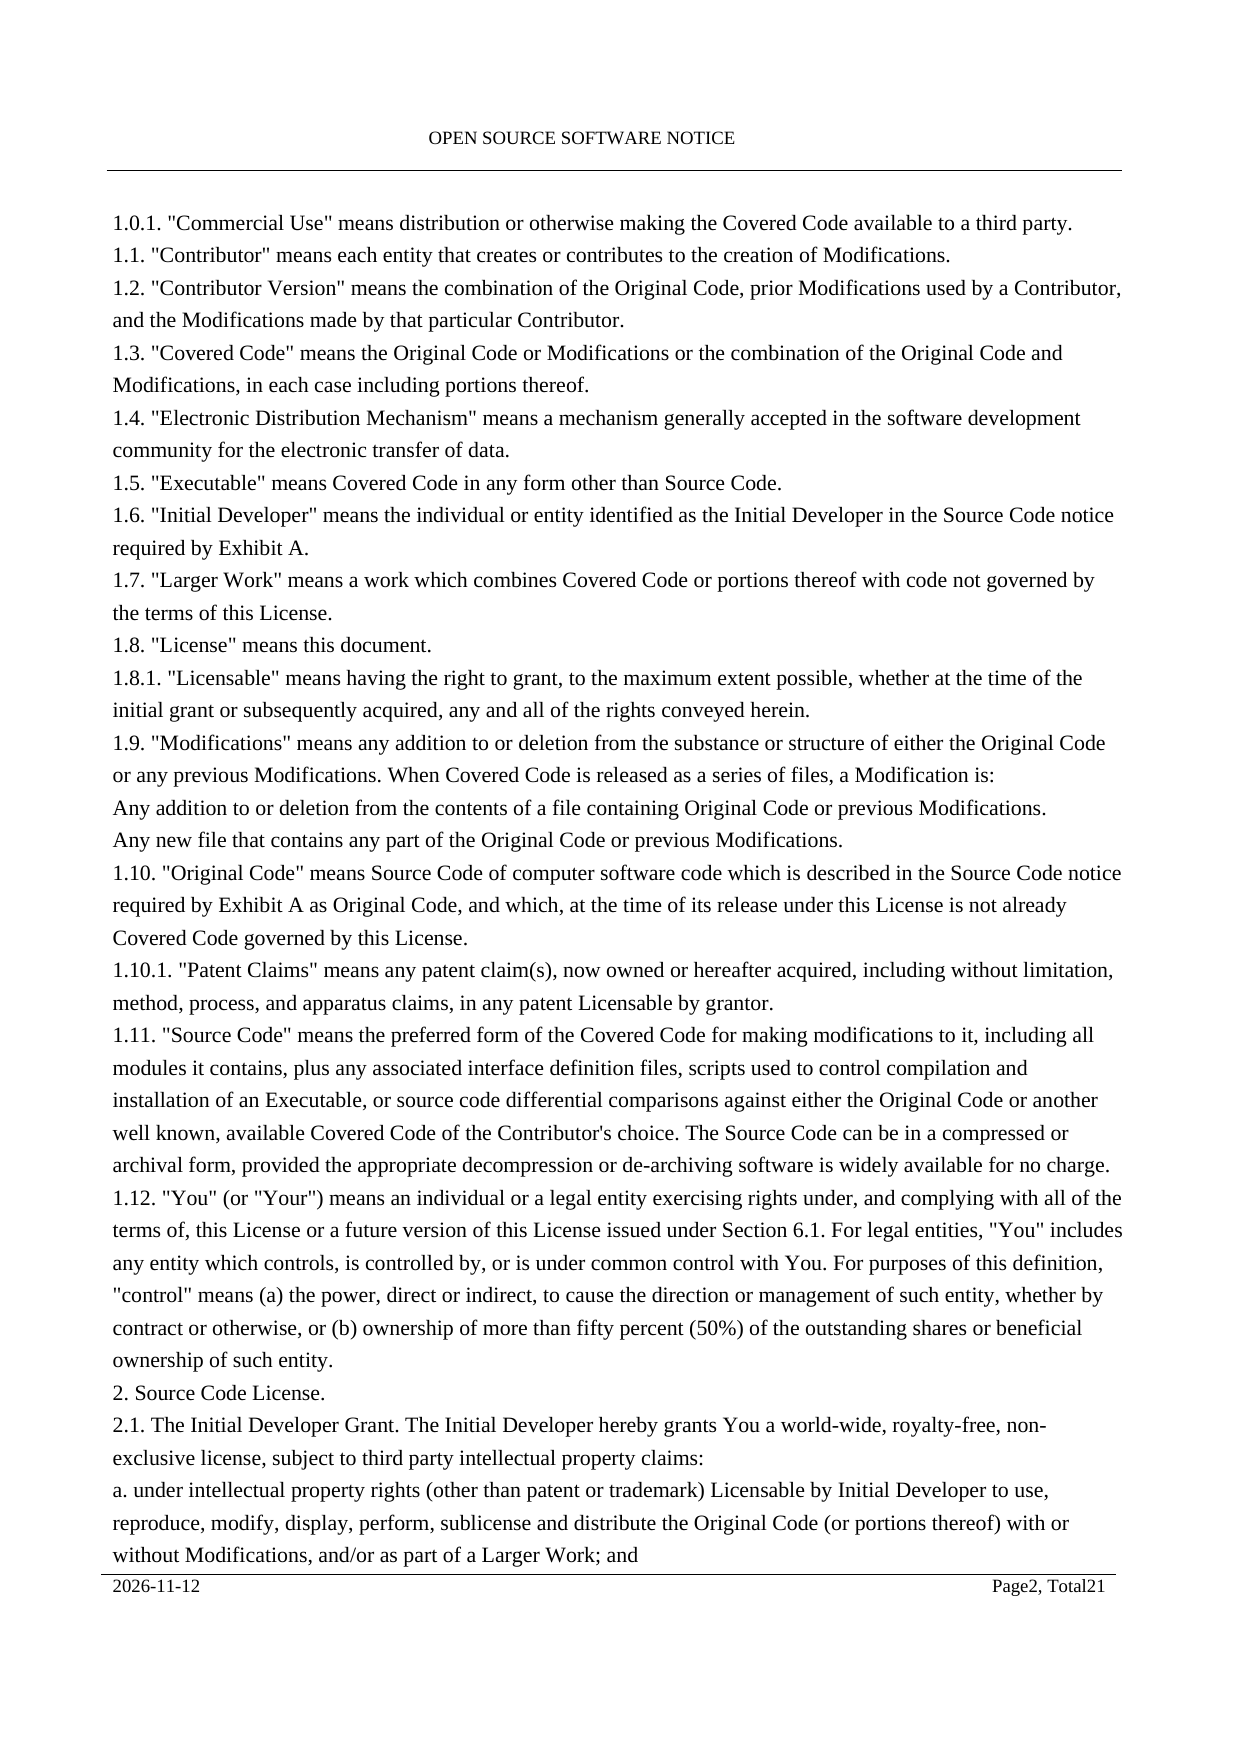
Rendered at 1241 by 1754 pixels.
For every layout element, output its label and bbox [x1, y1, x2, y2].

text [112, 206, 1128, 1571]
